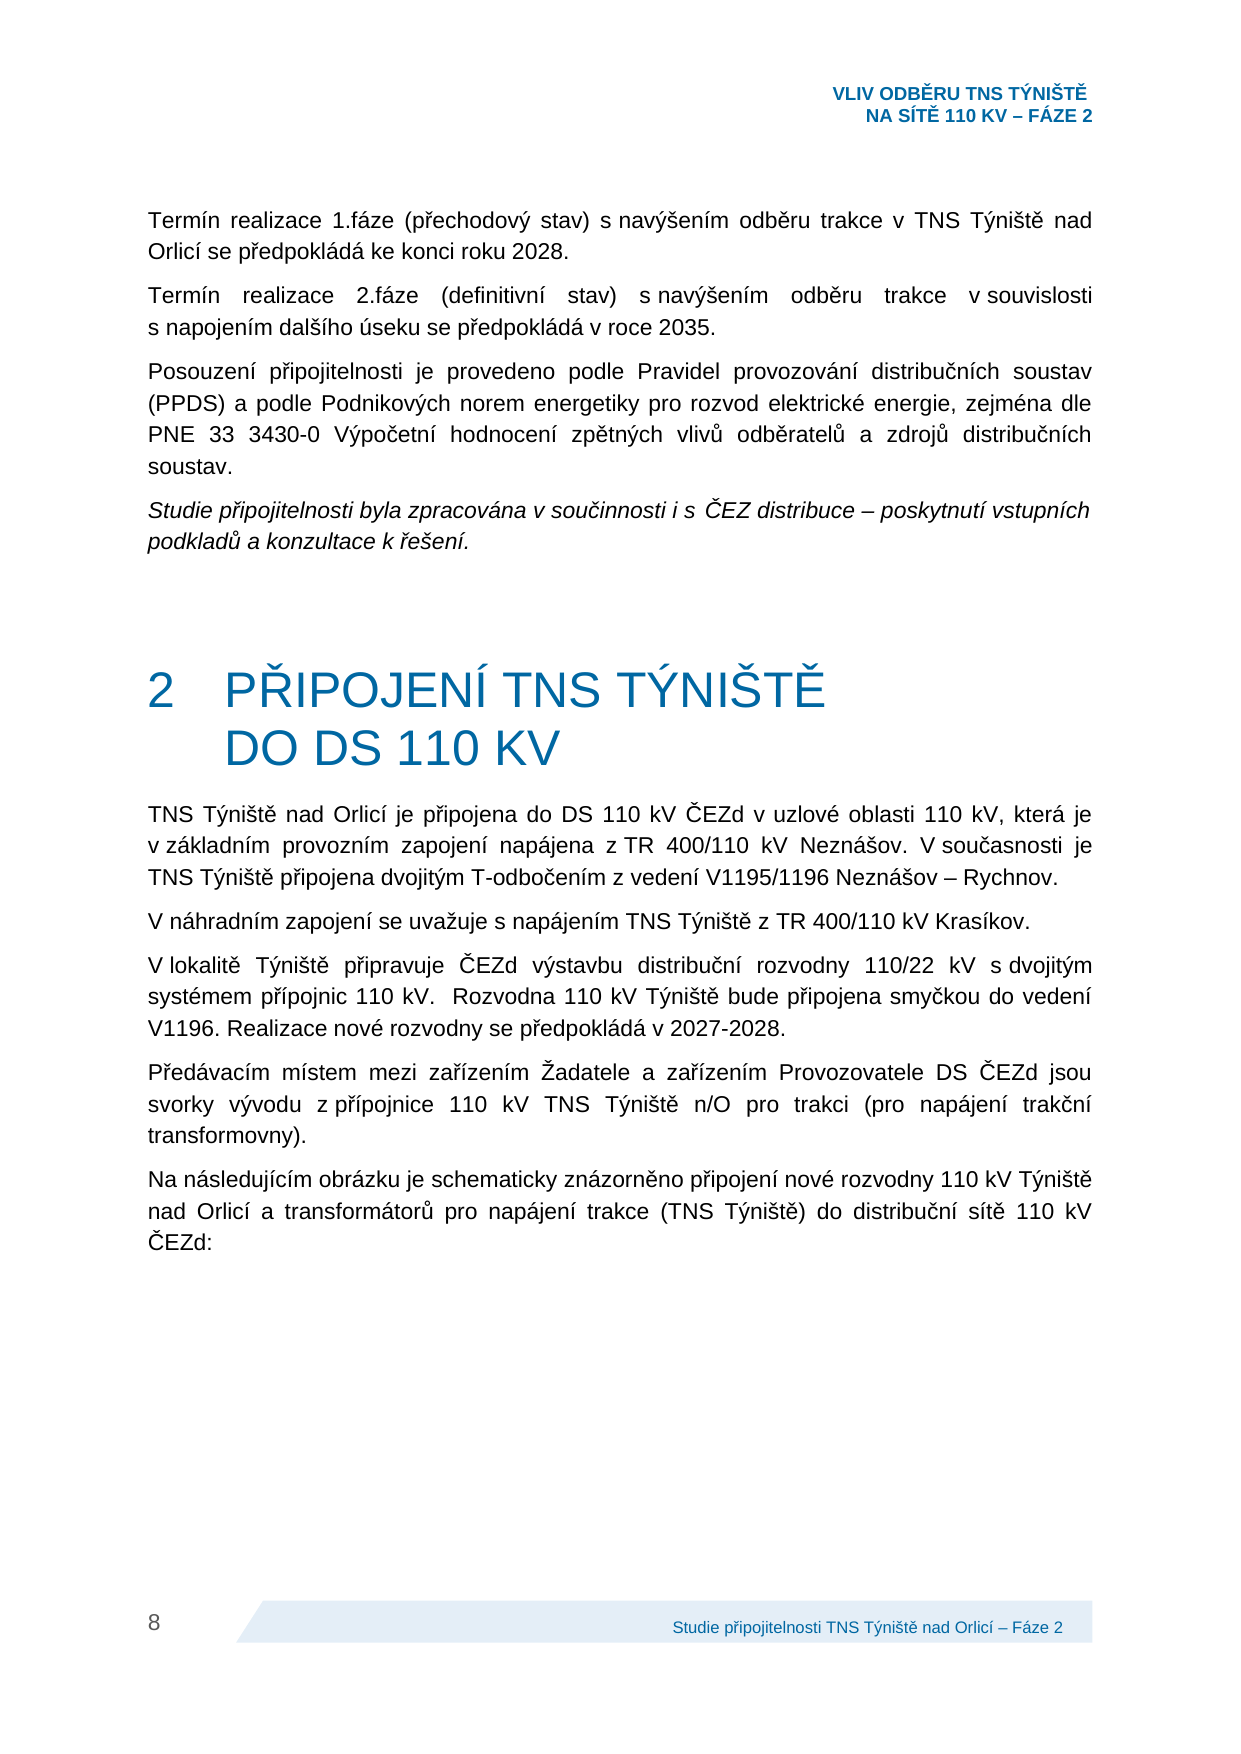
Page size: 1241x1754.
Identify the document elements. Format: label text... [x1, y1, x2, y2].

text TNS Týniště nad Orlicí je připojena do DS 110 kV ČEZd v uzlové oblasti 110 kV, která je v základním provozním zapojení napájena z TR 400/110 kV Neznášov. V současnosti je TNS Týniště připojena dvojitým T-odbočením z vedení V1195/1196 Neznášov – Rychnov. [148, 801, 1092, 890]
text Termín realizace 1.fáze (přechodový stav) s navýšením odběru trakce v TNS Týniště nad Orlicí se předpokládá ke konci roku 2028. [148, 207, 1092, 265]
subtitle Připojení TNS Týniště do DS 110 kV [148, 661, 1092, 776]
text Na následujícím obrázku je schematicky znázorněno připojení nové rozvodny 110 kV Týniště nad Orlicí a transformátorů pro napájení trakce (TNS Týniště) do distribuční sítě 110 kV ČEZd: [148, 1166, 1092, 1256]
text V lokalitě Týniště připravuje ČEZd výstavbu distribuční rozvodny 110/22 kV s dvojitým systémem přípojnic 110 kV. Rozvodna 110 kV Týniště bude připojena smyčkou do vedení V1196. Realizace nové rozvodny se předpokládá v 2027-2028. [148, 952, 1092, 1041]
text Studie připojitelnosti byla zpracována v součinnosti i s ČEZ distribuce – poskytnutí vstupních podkladů a konzultace k řešení. [148, 497, 1092, 555]
text V náhradním zapojení se uvažuje s napájením TNS Týniště z TR 400/110 kV Krasíkov. [148, 908, 1092, 934]
text Posouzení připojitelnosti je provedeno podle Pravidel provozování distribučních soustav (PPDS) a podle Podnikových norem energetiky pro rozvod elektrické energie, zejména dle PNE 33 3430-0 Výpočetní hodnocení zpětných vlivů odběratelů a zdrojů distribučních soustav. [148, 358, 1092, 479]
text Předávacím místem mezi zařízením Žadatele a zařízením Provozovatele DS ČEZd jsou svorky vývodu z přípojnice 110 kV TNS Týniště n/O pro trakci (pro napájení trakční transformovny). [148, 1059, 1092, 1148]
text Termín realizace 2.fáze (definitivní stav) s navýšením odběru trakce v souvislosti s napojením dalšího úseku se předpokládá v roce 2035. [148, 282, 1092, 340]
